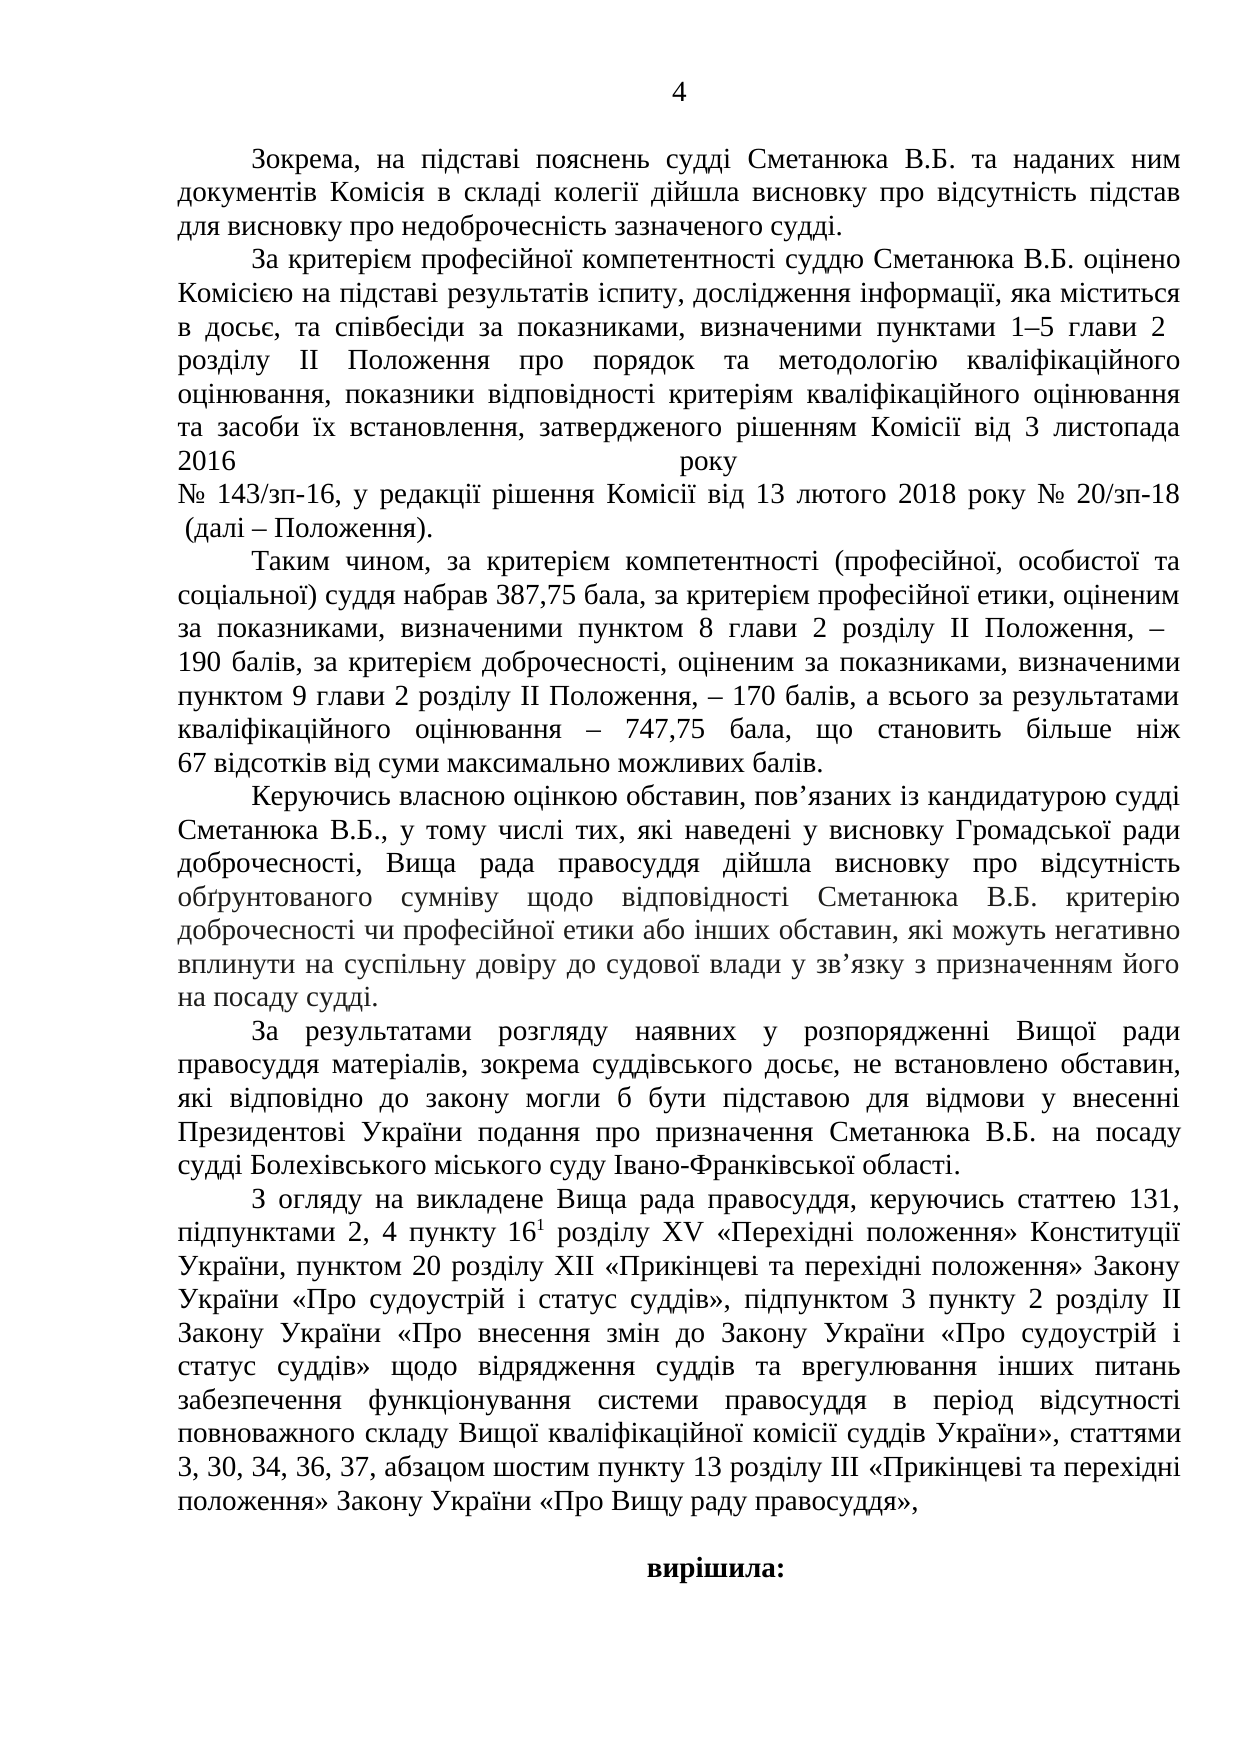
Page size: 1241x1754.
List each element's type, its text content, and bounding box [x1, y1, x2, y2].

text Керуючись власною оцінкою обставин, пов’язаних із кандидатурою судді Сметанюка В.Б., у тому числі тих, які наведені у висновку Громадської ради доброчесності, Вища рада правосуддя дійшла висновку про відсутність обґрунтованого сумніву щодо відповідності Сметанюка В.Б. критерію доброчесності чи професійної етики або інших обставин, які можуть негативно вплинути на суспільну довіру до судової влади у зв’язку з призначенням його на посаду судді. [177, 979, 1181, 1013]
text За критерієм професійної компетентності суддю Сметанюка В.Б. оцінено Комісією на підставі результатів іспиту, дослідження інформації, яка міститься в досьє, та співбесіди за показниками, визначеними пунктами 1–5 глави 2 розділу ІІ Положення про порядок та методологію кваліфікаційного оцінювання, показники відповідності критеріям кваліфікаційного оцінювання та засоби їх встановлення, затвердженого рішенням Комісії від 3 листопада 2016 року № 143/зп-16, у редакції рішення Комісії від 13 лютого 2018 року № 20/зп-18 (далі – Положення). [177, 242, 1181, 543]
text Зокрема, на підставі пояснень судді Сметанюка В.Б. та наданих ним документів Комісія в складі колегії дійшла висновку про відсутність підстав для висновку про недоброчесність зазначеного судді. [177, 141, 1181, 242]
text Таким чином, за критерієм компетентності (професійної, особистої та соціальної) суддя набрав 387,75 бала, за критерієм професійної етики, оціненим за показниками, визначеними пунктом 8 глави 2 розділу ІІ Положення, – 190 балів, за критерієм доброчесності, оціненим за показниками, визначеними пунктом 9 глави 2 розділу ІІ Положення, – 170 балів, а всього за результатами кваліфікаційного оцінювання – 747,75 бала, що становить більше ніж 67 відсотків від суми максимально можливих балів. [177, 543, 1181, 778]
text вирішила: [177, 1550, 1181, 1583]
text З огляду на викладене Вища рада правосуддя, керуючись статтею 131, підпунктами 2, 4 пункту 161 розділу XV «Перехідні положення» Конституції України, пунктом 20 розділу XII «Прикінцеві та перехідні положення» Закону України «Про судоустрій і статус суддів», підпунктом 3 пункту 2 розділу II Закону України «Про внесення змін до Закону України «Про судоустрій і статус суддів» щодо відрядження суддів та врегулювання інших питань забезпечення функціонування системи правосуддя в період відсутності повноважного складу Вищої кваліфікаційної комісії суддів України», статтями 3, 30, 34, 36, 37, абзацом шостим пункту 13 розділу III «Прикінцеві та перехідні положення» Закону України «Про Вищу раду правосуддя», [177, 1181, 1181, 1516]
text За результатами розгляду наявних у розпорядженні Вищої ради правосуддя матеріалів, зокрема суддівського досьє, не встановлено обставин, які відповідно до закону могли б бути підставою для відмови у внесенні Президентові України подання про призначення Сметанюка В.Б. на посаду судді Болехівського міського суду Івано-Франківської області. [177, 1013, 1181, 1181]
text Керуючись власною оцінкою обставин, пов’язаних із кандидатурою судді Сметанюка В.Б., у тому числі тих, які наведені у висновку Громадської ради доброчесності, Вища рада правосуддя дійшла висновку про відсутність обґрунтованого сумніву щодо відповідності Сметанюка В.Б. критерію доброчесності чи професійної етики або інших обставин, які можуть негативно вплинути на суспільну довіру до судової влади у зв’язку з призначенням його на посаду судді. [177, 778, 1181, 879]
